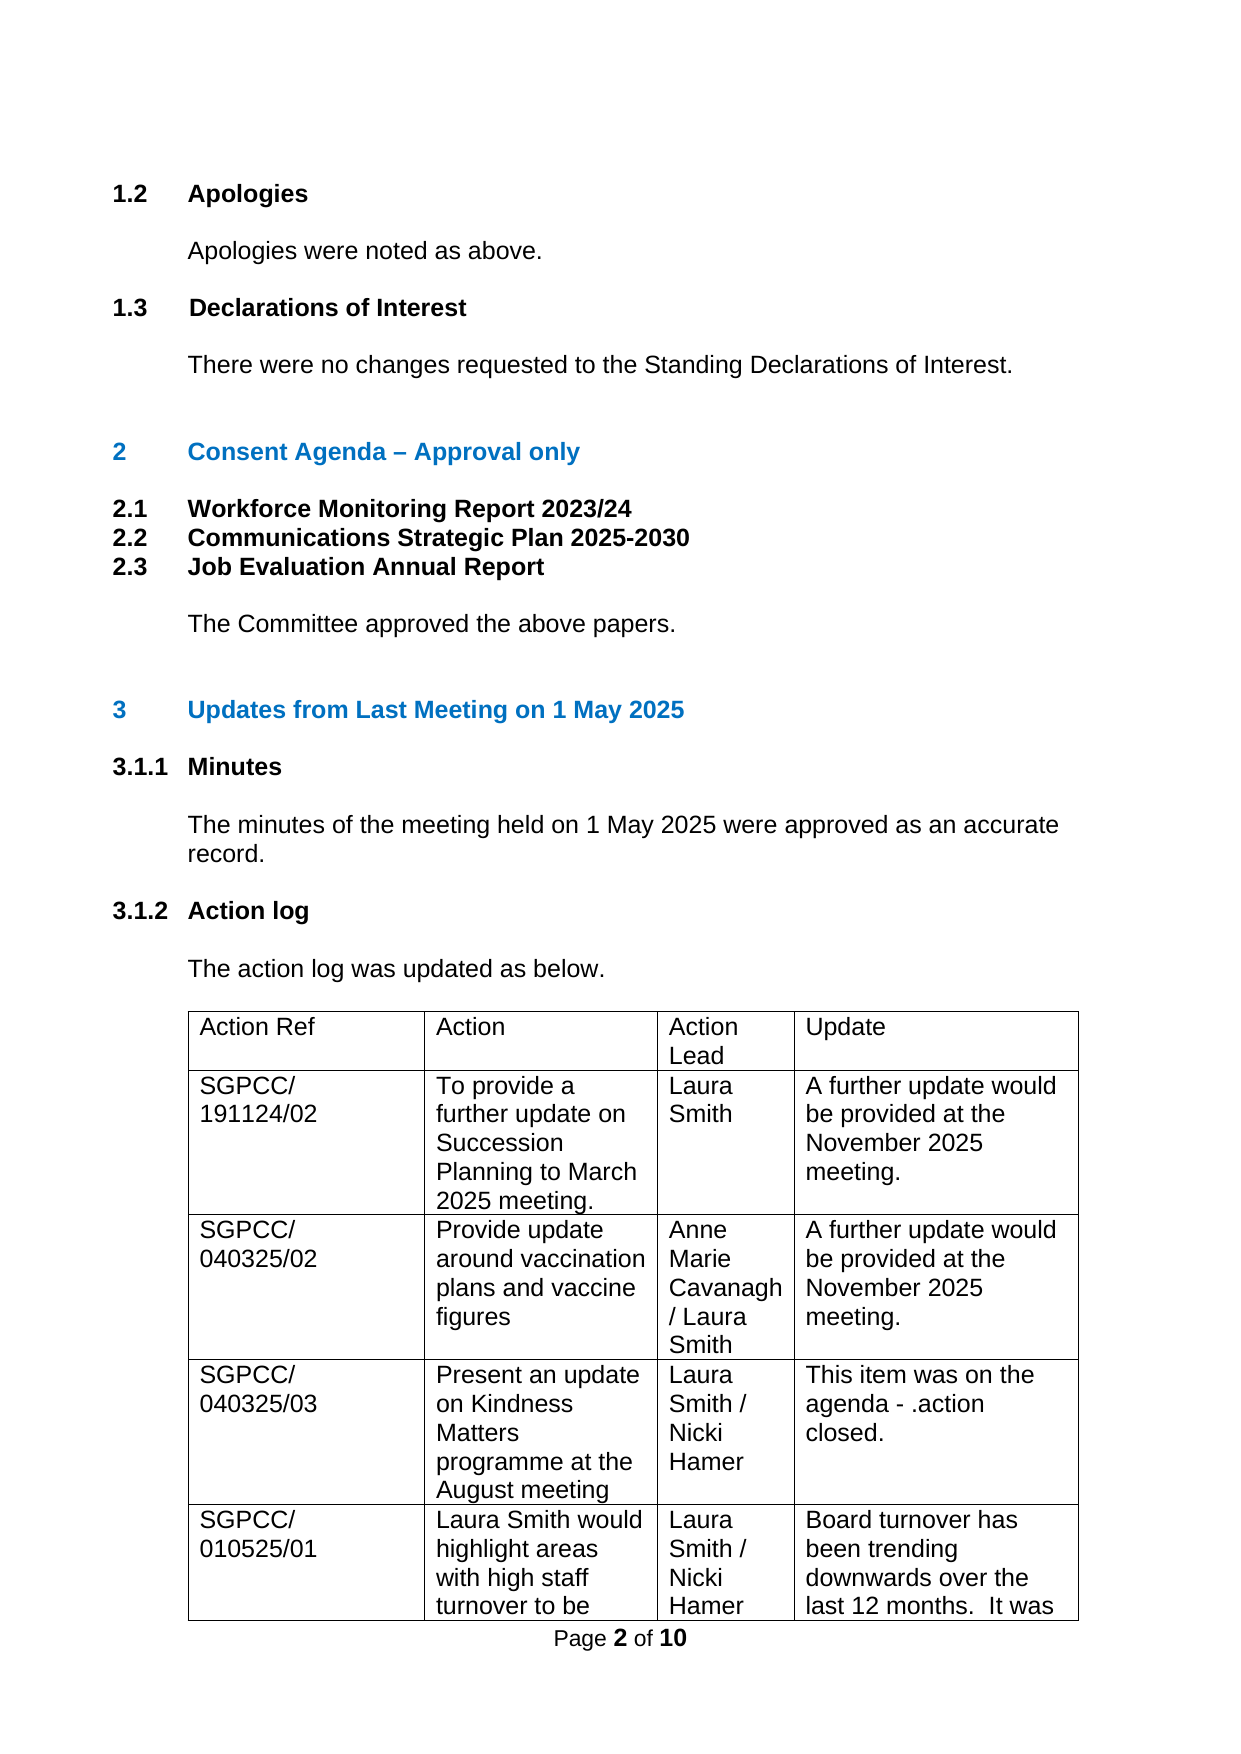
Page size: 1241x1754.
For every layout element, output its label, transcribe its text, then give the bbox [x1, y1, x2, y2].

text 1.2 Apologies [112, 179, 1128, 207]
table_header Action Lead [658, 1012, 794, 1069]
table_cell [658, 1505, 794, 1620]
table_cell A further update would be provided at the November 2025 meeting. [795, 1071, 1078, 1214]
table_cell Provide update around vaccination plans and vaccine figures [425, 1215, 657, 1359]
table_header Action Ref [189, 1012, 424, 1069]
table_cell Laura Smith / Nicki Hamer [658, 1360, 794, 1504]
table_cell SGPCC/040325/02 [189, 1215, 424, 1359]
list Updates from Last Meeting on 1 May 2025 [112, 695, 1128, 723]
table_cell SGPCC/191124/02 [189, 1071, 424, 1214]
text 2.2 Communications Strategic Plan 2025-2030 [112, 523, 1128, 552]
table_cell SGPCC/040325/03 [189, 1360, 424, 1504]
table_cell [795, 1505, 1078, 1620]
list Action log [112, 896, 1128, 925]
text 1.3 Declarations of Interest [112, 293, 1128, 322]
table_cell To provide a further update on Succession Planning to March 2025 meeting. [425, 1071, 657, 1214]
list The minutes of the meeting held on 1 May 2025 were approved as an accurate record. [187, 810, 1128, 867]
table_cell Laura Smith [658, 1071, 794, 1214]
text The Committee approved the above papers. [112, 609, 1128, 638]
text The action log was updated as below. [187, 953, 1128, 982]
table_cell SGPCC/010525/01 [189, 1505, 424, 1620]
table_cell Anne Marie Cavanagh / Laura Smith [658, 1215, 794, 1359]
text 2.3 Job Evaluation Annual Report [112, 552, 1128, 581]
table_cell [425, 1505, 657, 1620]
table_cell Present an update on Kindness Matters programme at the August meeting [425, 1360, 657, 1504]
table_cell A further update would be provided at the November 2025 meeting. [795, 1215, 1078, 1359]
table_header Action [425, 1012, 657, 1069]
table_cell This item was on the agenda - .action closed. [795, 1360, 1078, 1504]
text 2 Consent Agenda – Approval only [112, 437, 1128, 466]
list Minutes [112, 752, 1128, 781]
text Apologies were noted as above. [112, 236, 1128, 265]
text 2.1 Workforce Monitoring Report 2023/24 [112, 494, 1128, 523]
text There were no changes requested to the Standing Declarations of Interest. [112, 351, 1128, 379]
table_header Update [795, 1012, 1078, 1069]
